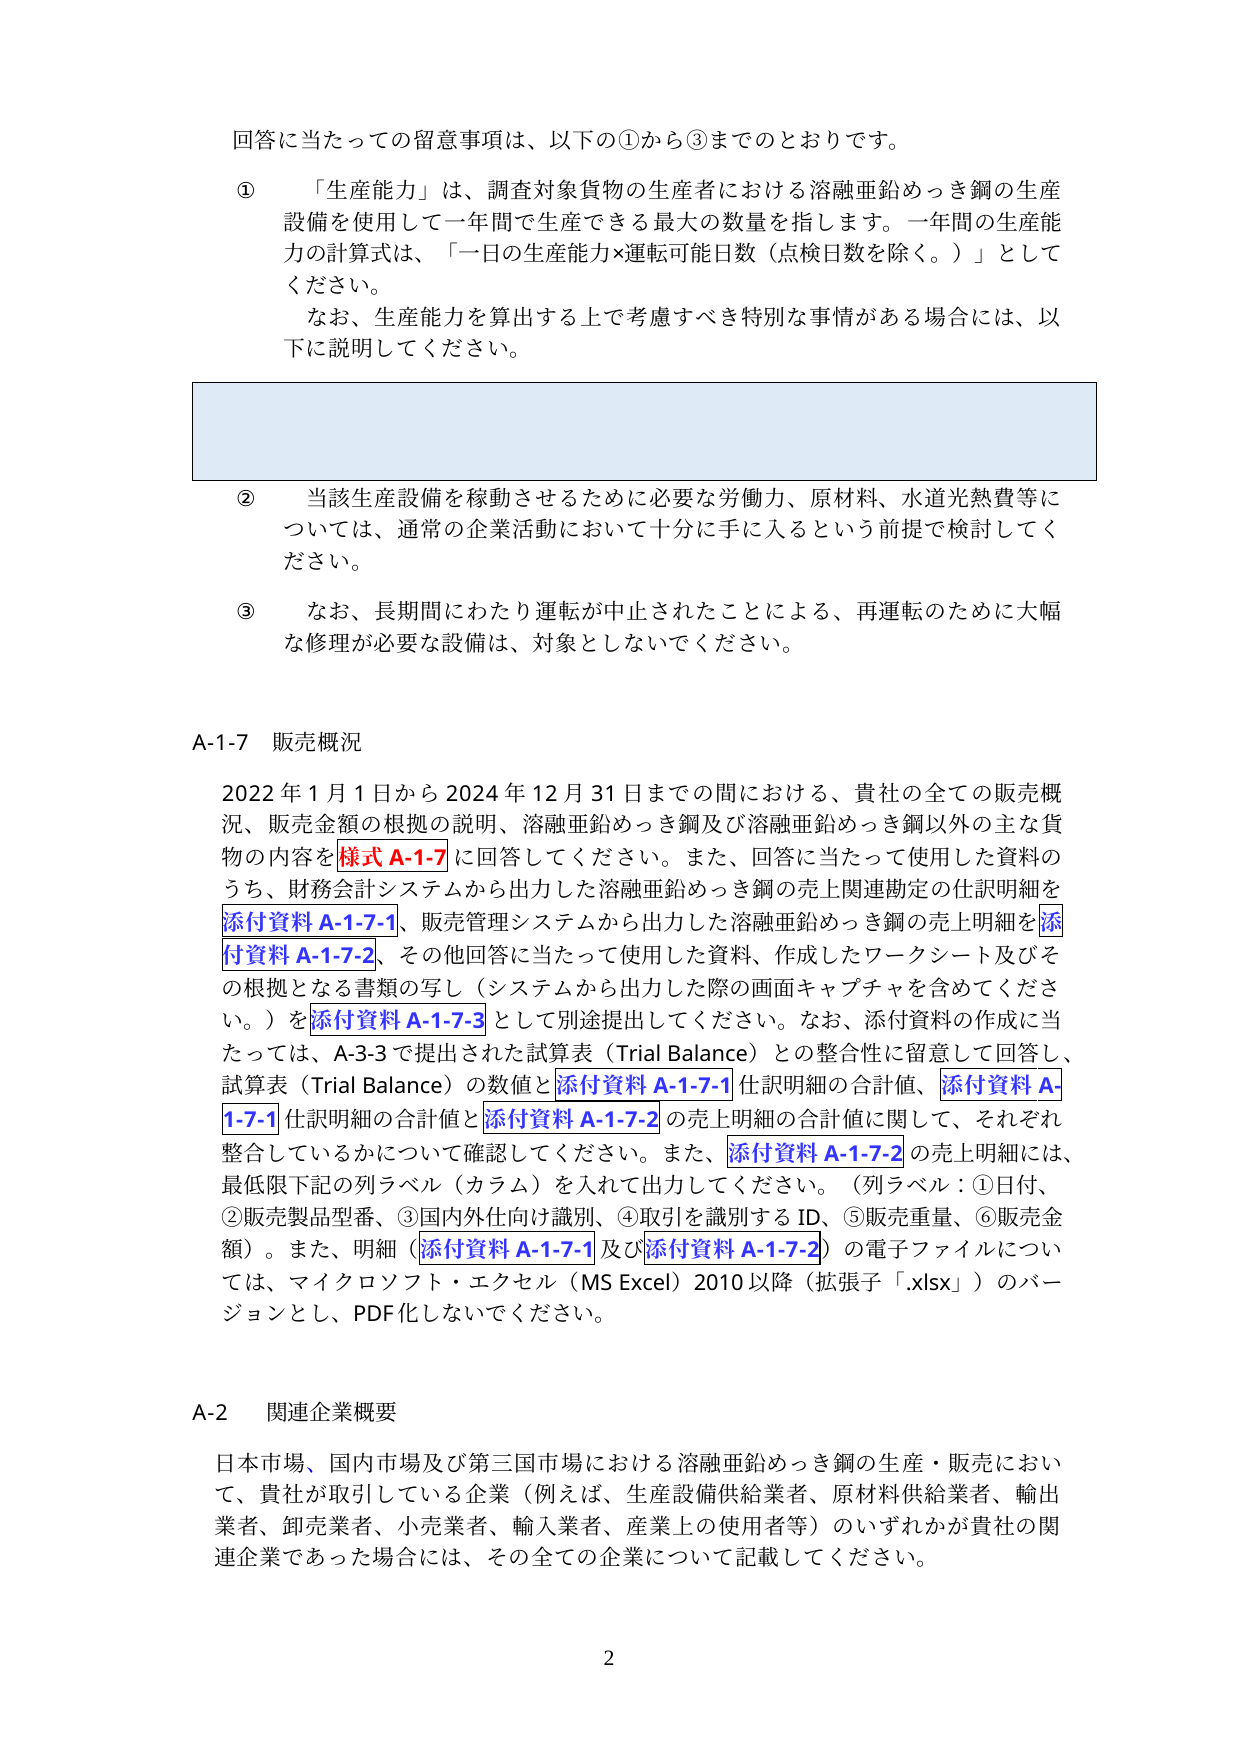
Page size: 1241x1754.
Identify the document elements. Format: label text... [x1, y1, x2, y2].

text 2022年1月1日から2024年12月31日までの間における、貴社の全ての販売概況、販売金額の根拠の説明、溶融亜鉛めっき鋼及び溶融亜鉛めっき鋼以外の主な貨物の内容を様式A-1-7に回答してください。また、回答に当たって使用した資料のうち、財務会計システムから出力した溶融亜鉛めっき鋼の売上関連勘定の仕訳明細を添付資料A-1-7-1、販売管理システムから出力した溶融亜鉛めっき鋼の売上明細を添付資料A-1-7-2、その他回答に当たって使用した資料、作成したワークシート及びその根拠となる書類の写し（システムから出力した際の画面キャプチャを含めてください。）を添付資料A-1-7-3として別途提出してください。なお、添付資料の作成に当たっては、A-3-3で提出された試算表（Trial Balance）との整合性に留意して回答し、試算表（Trial Balance）の数値と添付資料A-1-7-1仕訳明細の合計値、添付資料A-1-7-1仕訳明細の合計値と添付資料A-1-7-2の売上明細の合計値に関して、それぞれ整合しているかについて確認してください。また、添付資料A-1-7-2の売上明細には、最低限下記の列ラベル（カラム）を入れて出力してください。（列ラベル：①日付、②販売製品型番、③国内外仕向け識別、④取引を識別するID、⑤販売重量、⑥販売金額）。また、明細（添付資料A-1-7-1及び添付資料A-1-7-2）の電子ファイルについては、マイクロソフト・エクセル（MS Excel）2010以降（拡張子「.xlsx」）のバージョンとし、PDF化しないでください。 [222, 776, 1063, 1328]
list なお、長期間にわたり運転が中止されたことによる、再運転のために大幅な修理が必要な設備は、対象としないでください。 [236, 594, 1063, 658]
list 当該生産設備を稼動させるために必要な労働力、原材料、水道光熱費等については、通常の企業活動において十分に手に入るという前提で検討してください。 [236, 481, 1063, 576]
text A-1-7 販売概況 [192, 725, 1063, 757]
text 回答に当たっての留意事項は、以下の①から③までのとおりです。 [202, 123, 1063, 155]
text 日本市場、国内市場及び第三国市場における溶融亜鉛めっき鋼の生産・販売において、貴社が取引している企業（例えば、生産設備供給業者、原材料供給業者、輸出業者、卸売業者、小売業者、輸入業者、産業上の使用者等）のいずれかが貴社の関連企業であった場合には、その全ての企業について記載してください。 [214, 1446, 1063, 1572]
list 「生産能力」は、調査対象貨物の生産者における溶融亜鉛めっき鋼の生産設備を使用して一年間で生産できる最大の数量を指します。一年間の生産能力の計算式は、「一日の生産能力×運転可能日数（点検日数を除く。）」としてください。 なお、生産能力を算出する上で考慮すべき特別な事情がある場合には、以下に説明してください。 [236, 174, 1063, 363]
table_header [193, 383, 1096, 480]
list 関連企業概要 [192, 1396, 1063, 1427]
